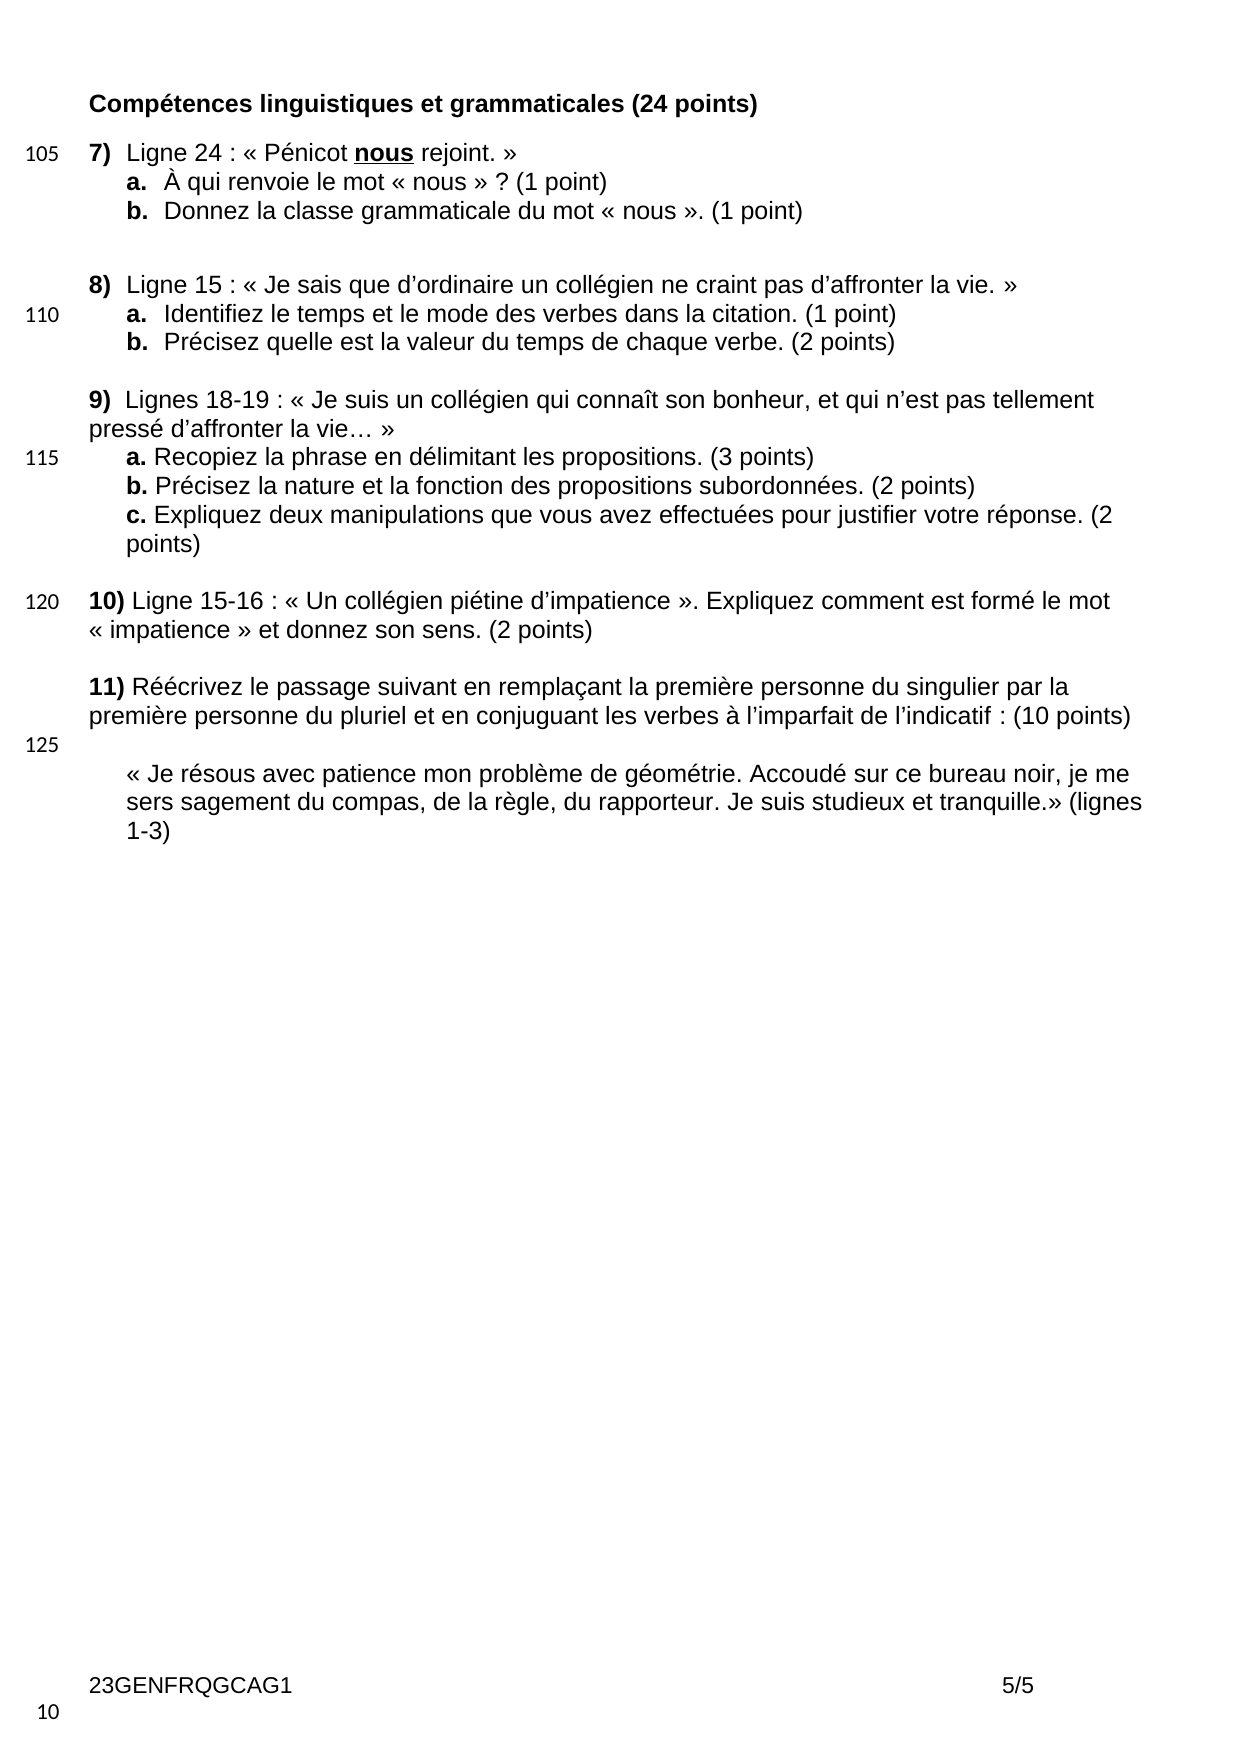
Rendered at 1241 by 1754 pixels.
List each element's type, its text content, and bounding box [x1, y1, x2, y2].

list Précisez quelle est la valeur du temps de chaque verbe. (2 points) [126, 327, 1152, 356]
list À qui renvoie le mot « nous » ? (1 point) [126, 167, 1152, 196]
list Donnez la classe grammaticale du mot « nous ». (1 point) [126, 196, 1152, 224]
text c. Expliquez deux manipulations que vous avez effectuées pour justifier votre réponse. (2 points) [126, 500, 1152, 557]
text 11) Réécrivez le passage suivant en remplaçant la première personne du singulier par la première personne du pluriel et en conjuguant les verbes à l’imparfait de l’indicatif : (10 points) [89, 672, 1152, 730]
text a. Recopiez la phrase en délimitant les propositions. (3 points) [126, 442, 1152, 471]
text 9) Lignes 18-19 : « Je suis un collégien qui connaît son bonheur, et qui n’est pas tellement pressé d’affronter la vie… » [89, 385, 1152, 442]
list Ligne 24 : « Pénicot nous rejoint. » [89, 138, 1152, 167]
text 10) Ligne 15-16 : « Un collégien piétine d’impatience ». Expliquez comment est formé le mot « impatience » et donnez son sens. (2 points) [89, 586, 1152, 644]
text Compétences linguistiques et grammaticales (24 points) [89, 89, 1152, 117]
text b. Précisez la nature et la fonction des propositions subordonnées. (2 points) [126, 471, 1152, 500]
text « Je résous avec patience mon problème de géométrie. Accoudé sur ce bureau noir, je me sers sagement du compas, de la règle, du rapporteur. Je suis studieux et tranquille.» (lignes 1-3) [126, 759, 1152, 845]
list Ligne 15 : « Je sais que d’ordinaire un collégien ne craint pas d’affronter la vie. » [89, 270, 1152, 299]
list Identifiez le temps et le mode des verbes dans la citation. (1 point) [126, 299, 1152, 327]
